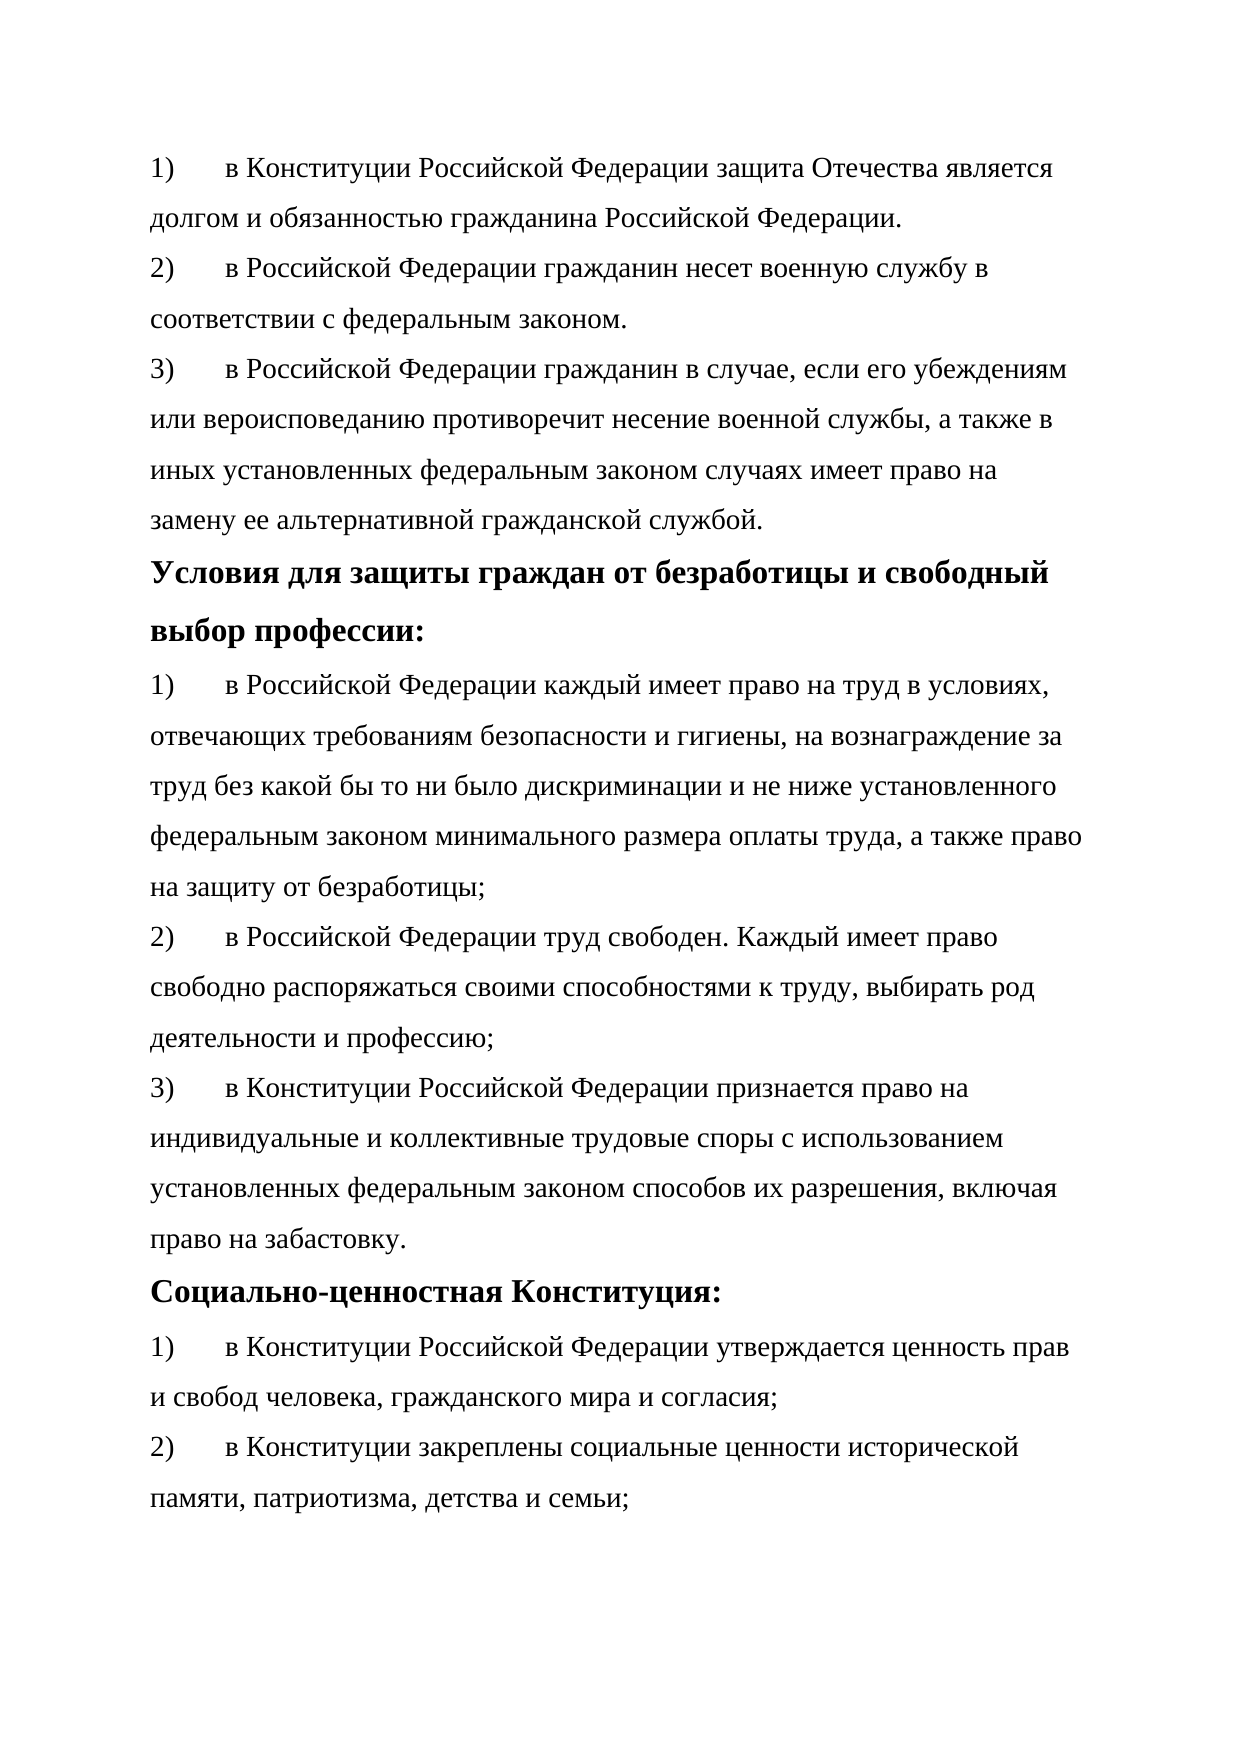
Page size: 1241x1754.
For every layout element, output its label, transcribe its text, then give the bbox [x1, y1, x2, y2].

text 2) в Российской Федерации гражданин несет военную службу в соответствии с федеральным законом. [150, 251, 1090, 334]
text 1) в Российской Федерации каждый имеет право на труд в условиях, отвечающих требованиям безопасности и гигиены, на вознаграждение за труд без какой бы то ни было дискриминации и не ниже установленного федеральным законом минимального размера оплаты труда, а также право на защиту от безработицы; [150, 667, 1090, 902]
text 1) в Конституции Российской Федерации защита Отечества является долгом и обязанностью гражданина Российской Федерации. [150, 150, 1090, 234]
text Социально-ценностная Конституция: [150, 1271, 1090, 1309]
text Условия для защиты граждан от безработицы и свободный выбор профессии: [150, 552, 1090, 648]
text 2) в Российской Федерации труд свободен. Каждый имеет право свободно распоряжаться своими способностями к труду, выбирать род деятельности и профессию; [150, 919, 1090, 1053]
text 1) в Конституции Российской Федерации утверждается ценность прав и свобод человека, гражданского мира и согласия; [150, 1329, 1090, 1413]
text 3) в Российской Федерации гражданин в случае, если его убеждениям или вероисповеданию противоречит несение военной службы, а также в иных установленных федеральным законом случаях имеет право на замену ее альтернативной гражданской службой. [150, 351, 1090, 536]
text 3) в Конституции Российской Федерации признается право на индивидуальные и коллективные трудовые споры с использованием установленных федеральным законом способов их разрешения, включая право на забастовку. [150, 1070, 1090, 1254]
text 2) в Конституции закреплены социальные ценности исторической памяти, патриотизма, детства и семьи; [150, 1429, 1090, 1513]
